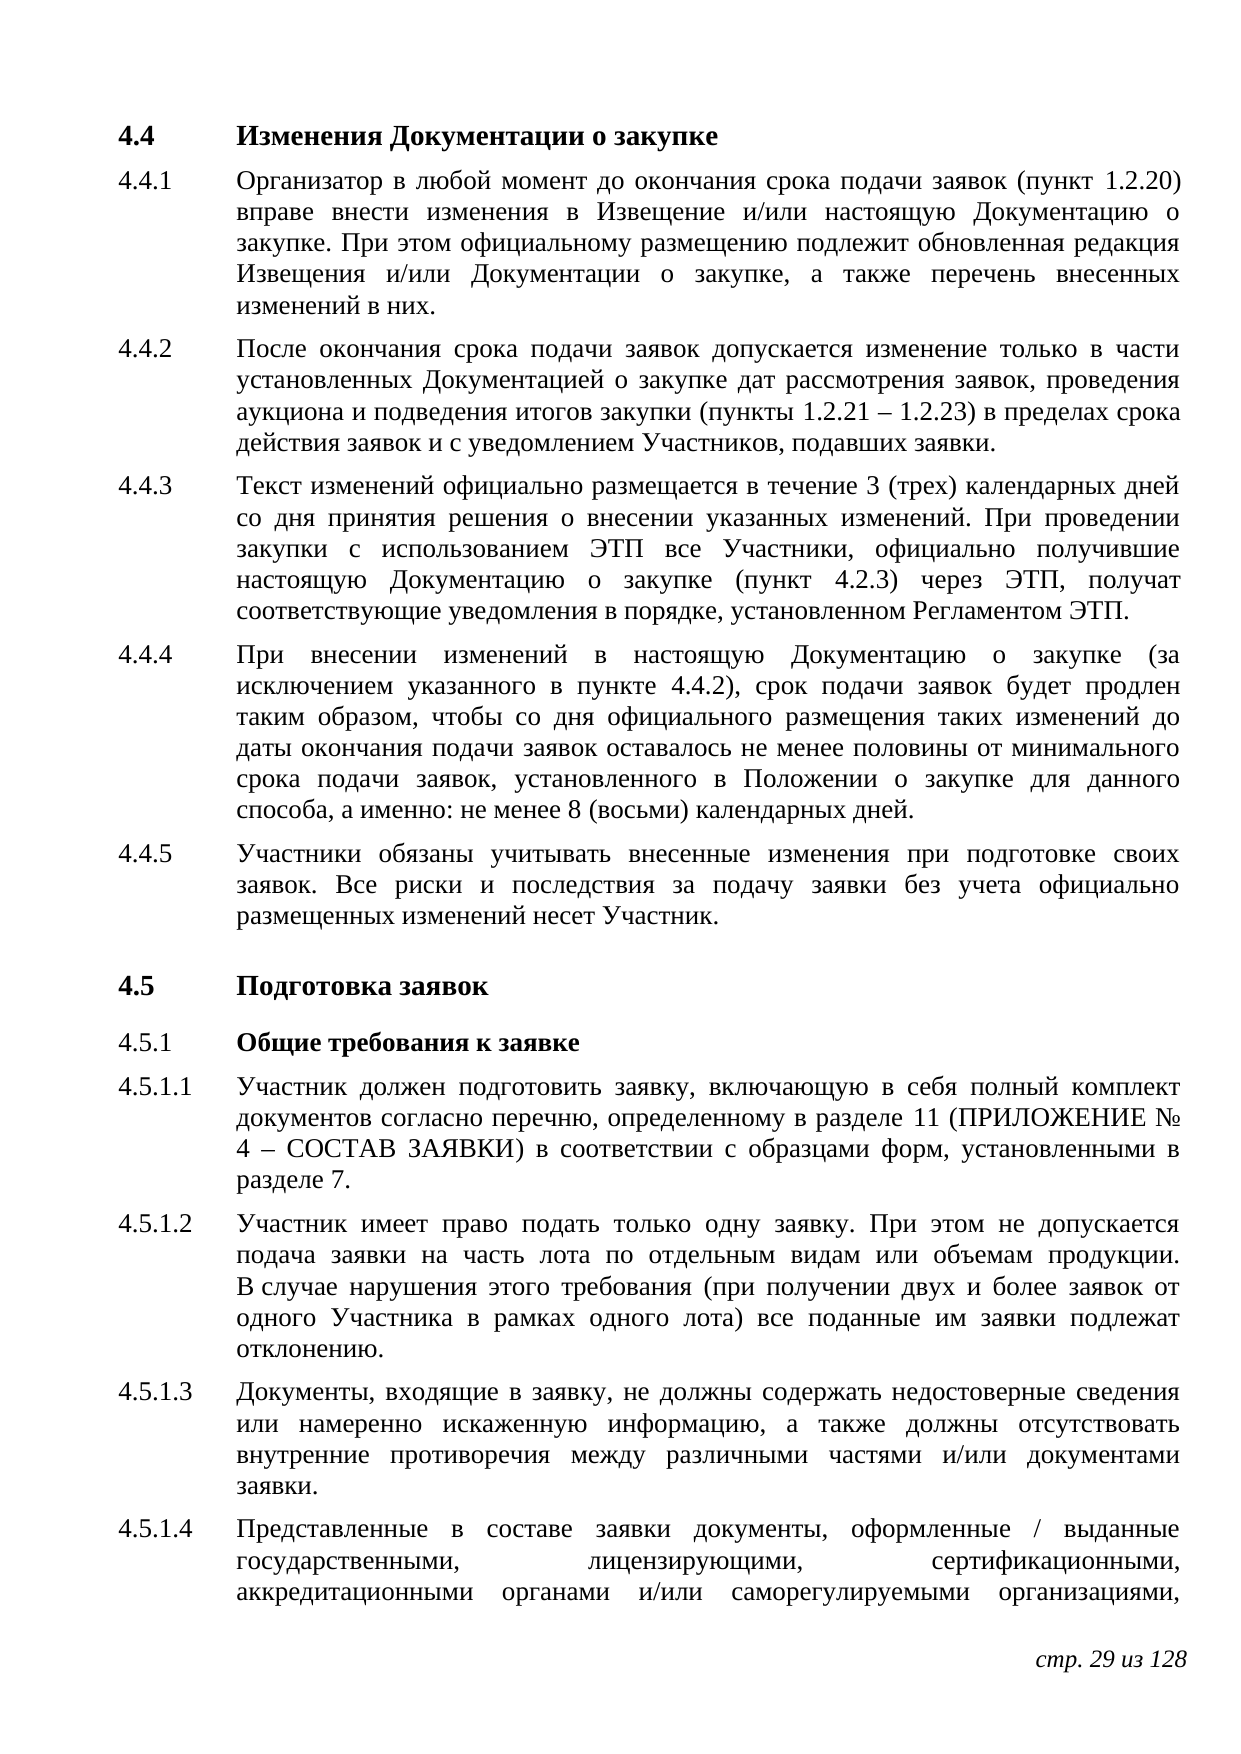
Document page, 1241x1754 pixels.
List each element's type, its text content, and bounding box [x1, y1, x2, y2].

list Участник должен подготовить заявку, включающую в себя полный комплект документов согласно перечню, определенному в разделе 11 (ПРИЛОЖЕНИЕ № 4 – СОСТАВ ЗАЯВКИ) в соответствии с образцами форм, установленными в разделе 7. [118, 1070, 1181, 1195]
text При внесении изменений в настоящую Документацию о закупке (за исключением указанного в пункте 4.4.2), срок подачи заявок будет продлен таким образом, чтобы со дня официального размещения таких изменений до даты окончания подачи заявок оставалось не менее половины от минимального срока подачи заявок, установленного в Положении о закупке для данного способа, а именно: не менее 8 (восьми) календарных дней. [118, 638, 1181, 824]
subtitle Подготовка заявок [118, 968, 1181, 1002]
text После окончания срока подачи заявок допускается изменение только в части установленных Документацией о закупке дат рассмотрения заявок, проведения аукциона и подведения итогов закупки (пункты 1.2.21 – 1.2.23) в пределах срока действия заявок и с уведомлением Участников, подавших заявки. [118, 332, 1181, 457]
list Участник имеет право подать только одну заявку. При этом не допускается подача заявки на часть лота по отдельным видам или объемам продукции. В случае нарушения этого требования (при получении двух и более заявок от одного Участника в рамках одного лота) все поданные им заявки подлежат отклонению. [118, 1207, 1181, 1363]
text Общие требования к заявке [118, 1027, 1181, 1058]
text Организатор в любой момент до окончания срока подачи заявок (пункт 1.2.20) вправе внести изменения в Извещение и/или настоящую Документацию о закупке. При этом официальному размещению подлежит обновленная редакция Извещения и/или Документации о закупке, а также перечень внесенных изменений в них. [118, 164, 1181, 320]
text Участники обязаны учитывать внесенные изменения при подготовке своих заявок. Все риски и последствия за подачу заявки без учета официально размещенных изменений несет Участник. [118, 837, 1181, 931]
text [118, 1513, 1181, 1606]
text Документы, входящие в заявку, не должны содержать недостоверные сведения или намеренно искаженную информацию, а также должны отсутствовать внутренние противоречия между различными частями и/или документами заявки. [118, 1376, 1181, 1500]
text Текст изменений официально размещается в течение 3 (трех) календарных дней со дня принятия решения о внесении указанных изменений. При проведении закупки с использованием ЭТП все Участники, официально получившие настоящую Документацию о закупке (пункт 4.2.3) через ЭТП, получат соответствующие уведомления в порядке, установленном Регламентом ЭТП. [118, 469, 1181, 625]
subtitle Изменения Документации о закупке [118, 118, 1181, 152]
